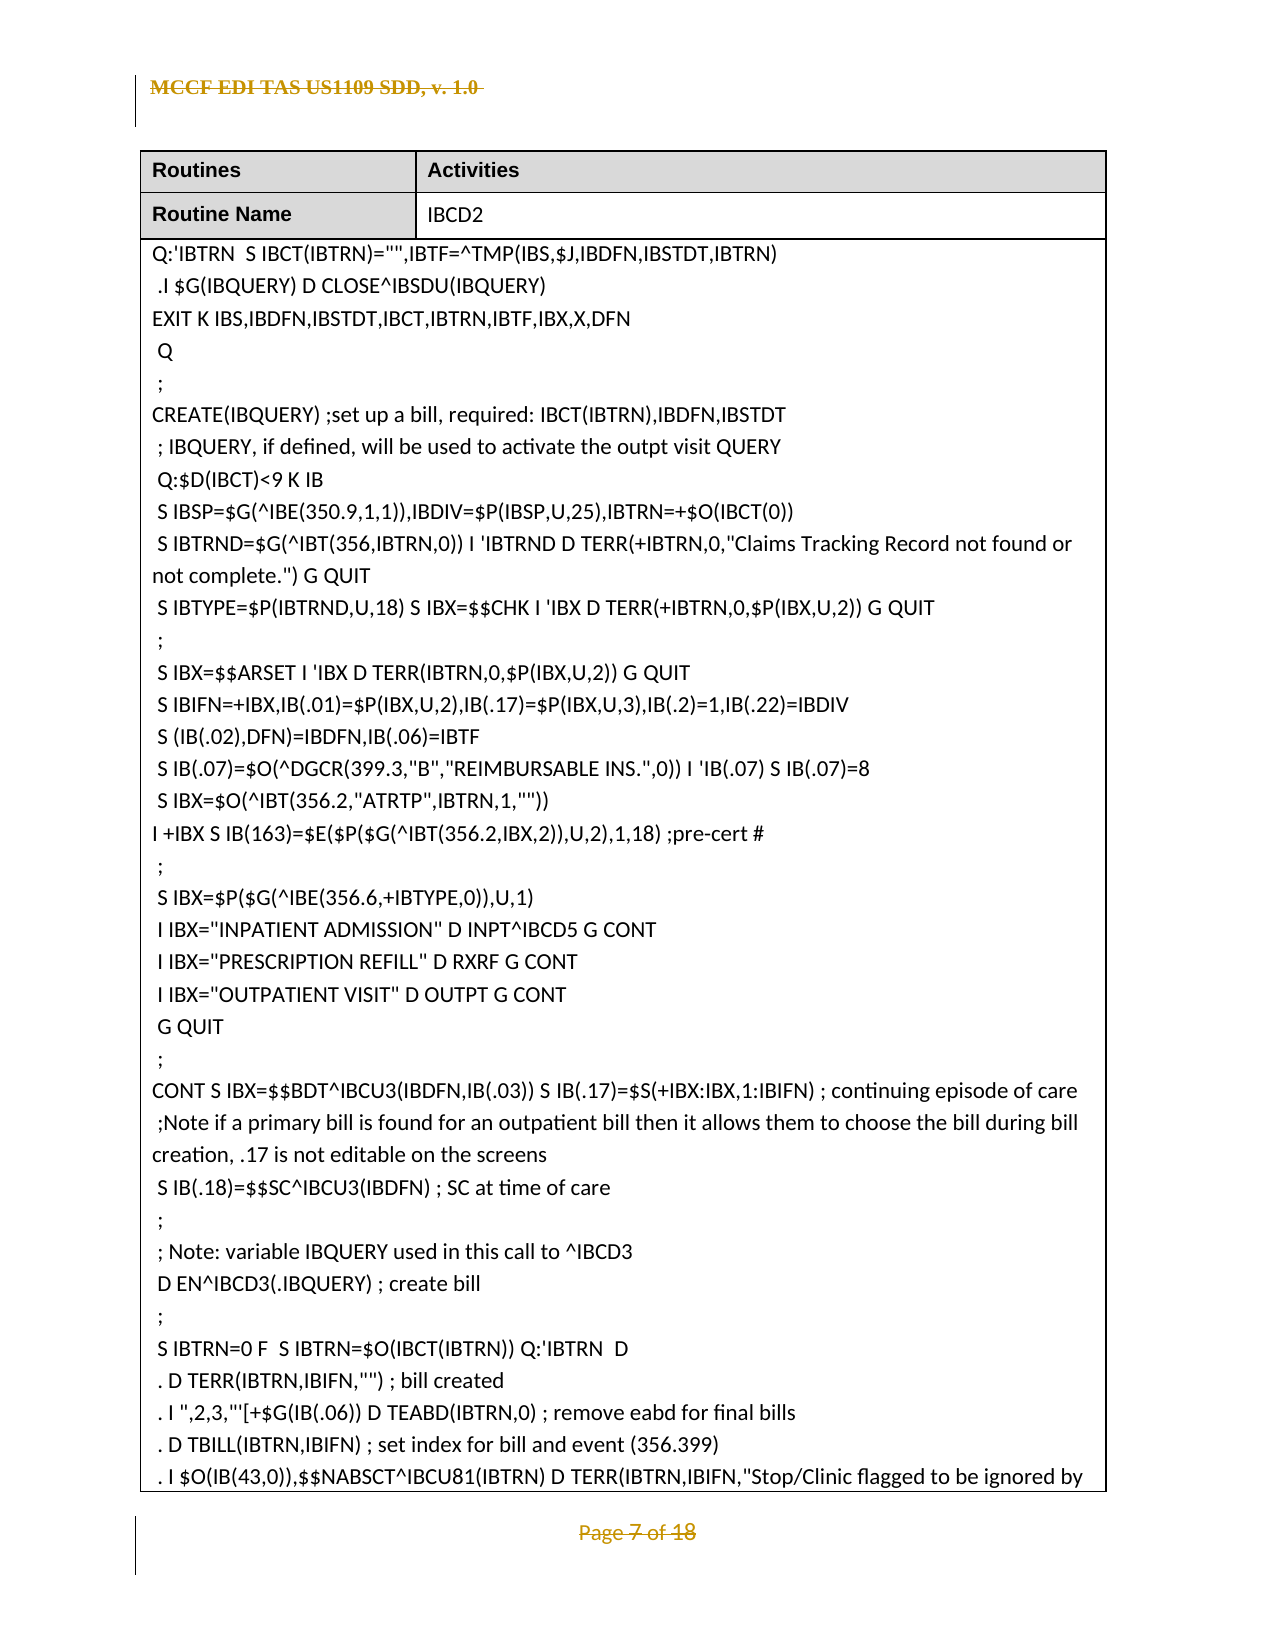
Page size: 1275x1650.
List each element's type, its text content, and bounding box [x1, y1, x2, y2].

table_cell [141, 240, 1105, 1491]
table_header Routines [141, 152, 415, 192]
table_cell Routine Name [141, 193, 415, 238]
table_cell IBCD2 [417, 193, 1105, 238]
table_header Activities [417, 152, 1105, 192]
